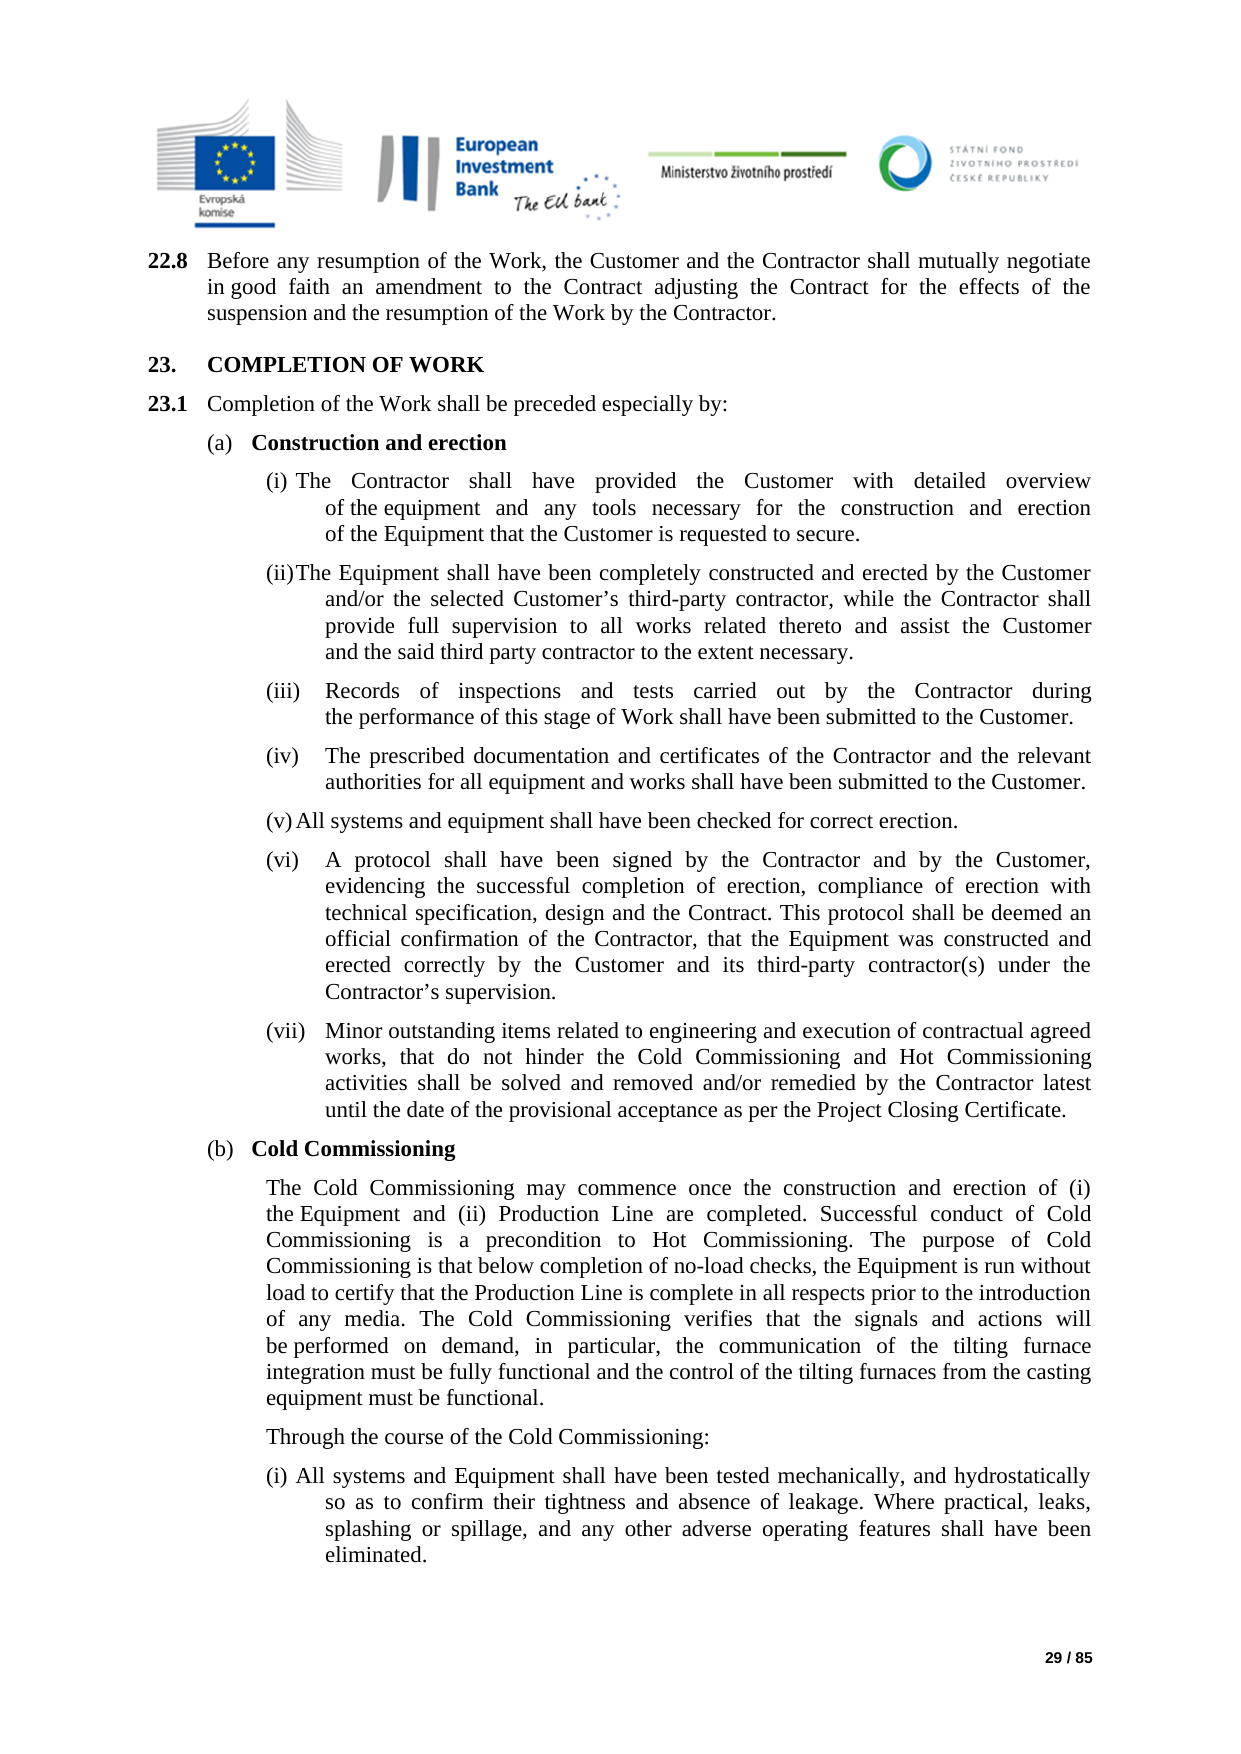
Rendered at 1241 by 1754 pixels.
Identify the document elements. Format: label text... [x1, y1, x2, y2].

text All systems and Equipment shall have been tested mechanically, and hydrostatically so as to confirm their tightness and absence of leakage. Where practical, leaks, splashing or spillage, and any other adverse operating features shall have been eliminated. [266, 1462, 1092, 1567]
text Completion of the Work shall be preceded especially by: [148, 390, 1092, 416]
text The prescribed documentation and certificates of the Contractor and the relevant authorities for all equipment and works shall have been submitted to the Customer. [266, 742, 1092, 795]
text Records of inspections and tests carried out by the Contractor during the performance of this stage of Work shall have been submitted to the Customer. [266, 677, 1092, 729]
text Cold Commissioning [207, 1135, 1092, 1161]
picture [147, 87, 1093, 235]
text All systems and equipment shall have been checked for correct erection. [266, 807, 1092, 834]
text Before any resumption of the Work, the Customer and the Contractor shall mutually negotiate in good faith an amendment to the Contract adjusting the Contract for the effects of the suspension and the resumption of the Work by the Contractor. [148, 247, 1092, 326]
text The Contractor shall have provided the Customer with detailed overview of the equipment and any tools necessary for the construction and erection of the Equipment that the Customer is requested to secure. [266, 467, 1092, 546]
text Construction and erection [207, 428, 1092, 455]
text COMPLETION OF WORK [148, 351, 1092, 377]
text Minor outstanding items related to engineering and execution of contractual agreed works, that do not hinder the Cold Commissioning and Hot Commissioning activities shall be solved and removed and/or remedied by the Contractor latest until the date of the provisional acceptance as per the Project Closing Certificate. [266, 1017, 1092, 1122]
text Through the course of the Cold Commissioning: [266, 1423, 1092, 1449]
text The Cold Commissioning may commence once the construction and erection of (i) the Equipment and (ii) Production Line are completed. Successful conduct of Cold Commissioning is a precondition to Hot Commissioning. The purpose of Cold Commissioning is that below completion of no-load checks, the Equipment is run without load to certify that the Production Line is complete in all respects prior to the introduction of any media. The Cold Commissioning verifies that the signals and actions will be performed on demand, in particular, the communication of the tilting furnace integration must be fully functional and the control of the tilting furnaces from the casting equipment must be functional. [266, 1173, 1092, 1411]
text The Equipment shall have been completely constructed and erected by the Customer and/or the selected Customer’s third-party contractor, while the Contractor shall provide full supervision to all works related thereto and assist the Customer and the said third party contractor to the extent necessary. [266, 559, 1092, 664]
text A protocol shall have been signed by the Contractor and by the Customer, evidencing the successful completion of erection, compliance of erection with technical specification, design and the Contract. This protocol shall be deemed an official confirmation of the Contractor, that the Equipment was constructed and erected correctly by the Customer and its third-party contractor(s) under the Contractor’s supervision. [266, 846, 1092, 1004]
